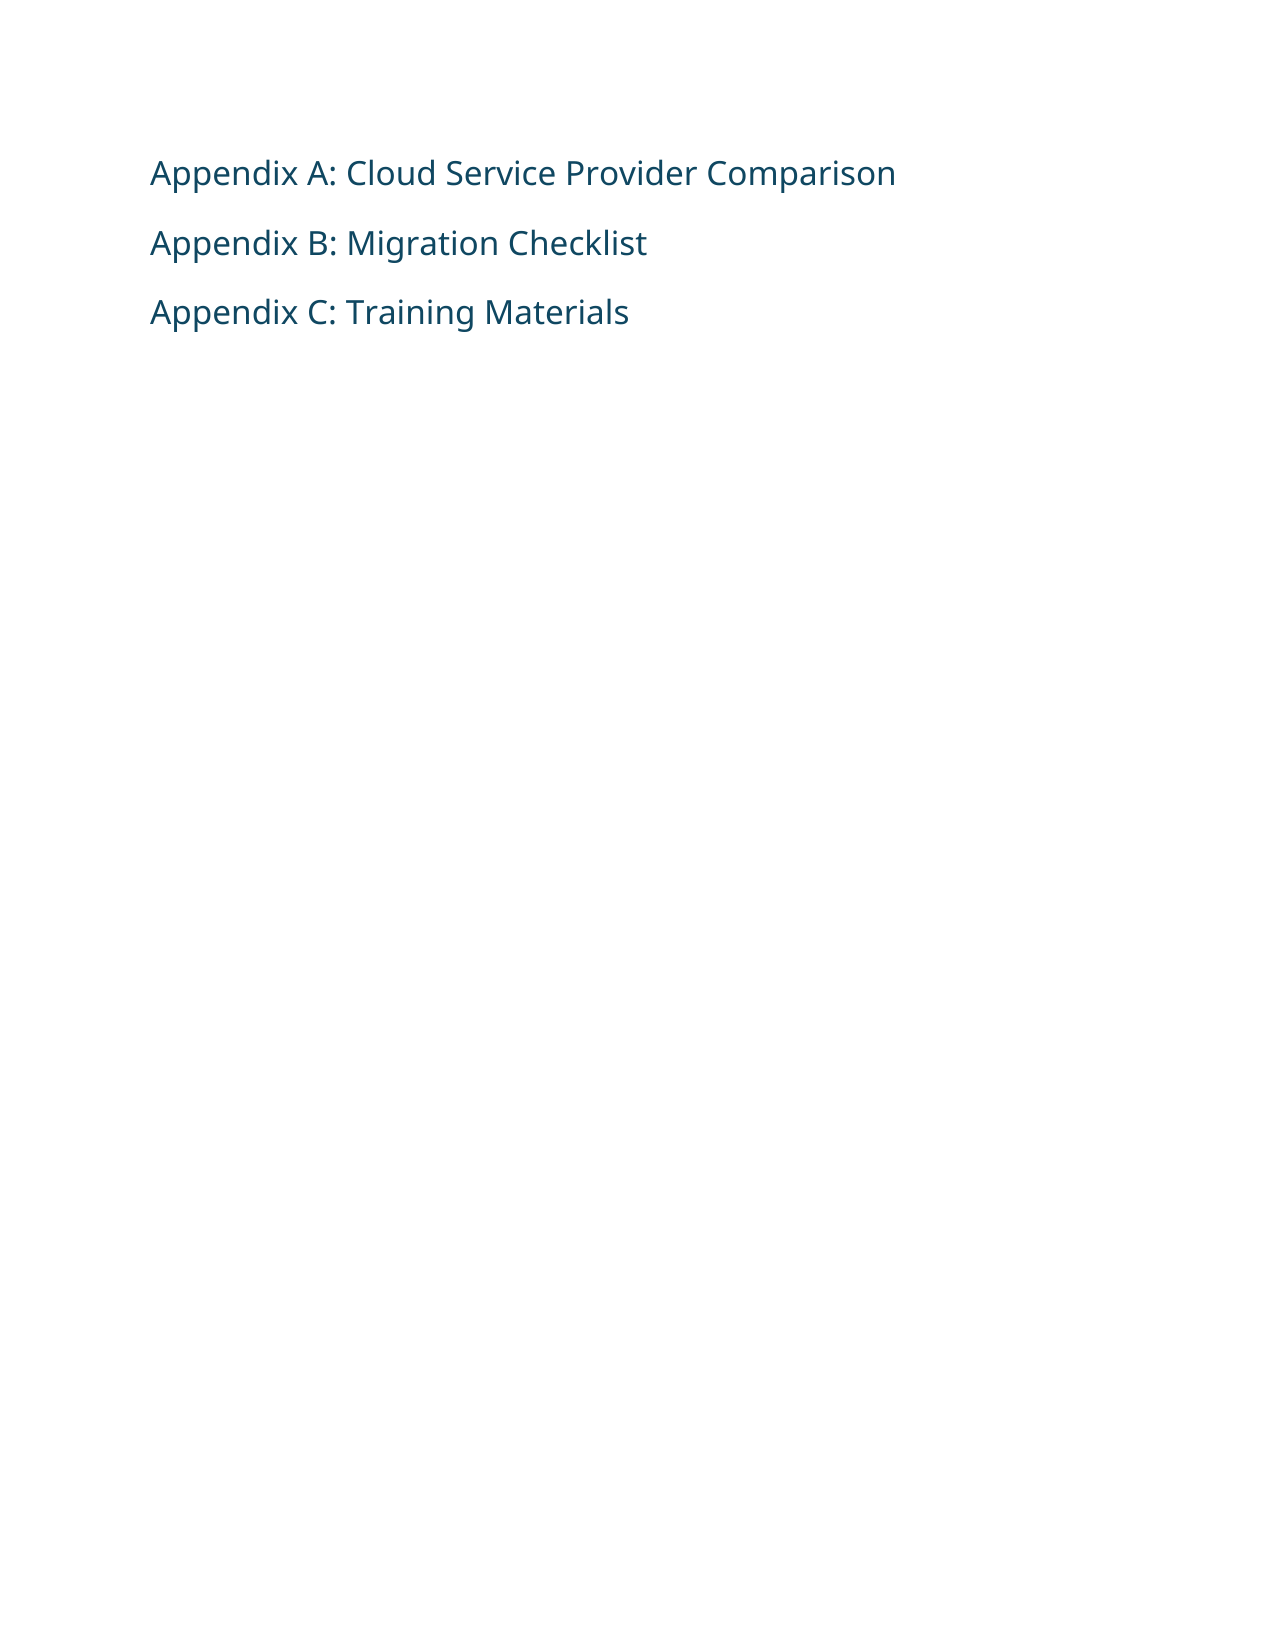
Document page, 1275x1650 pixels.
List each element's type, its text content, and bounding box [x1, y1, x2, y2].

subtitle Appendix C: Training Materials [150, 288, 1125, 334]
subtitle Appendix A: Cloud Service Provider Comparison [150, 150, 1125, 195]
subtitle Appendix B: Migration Checklist [150, 219, 1125, 265]
